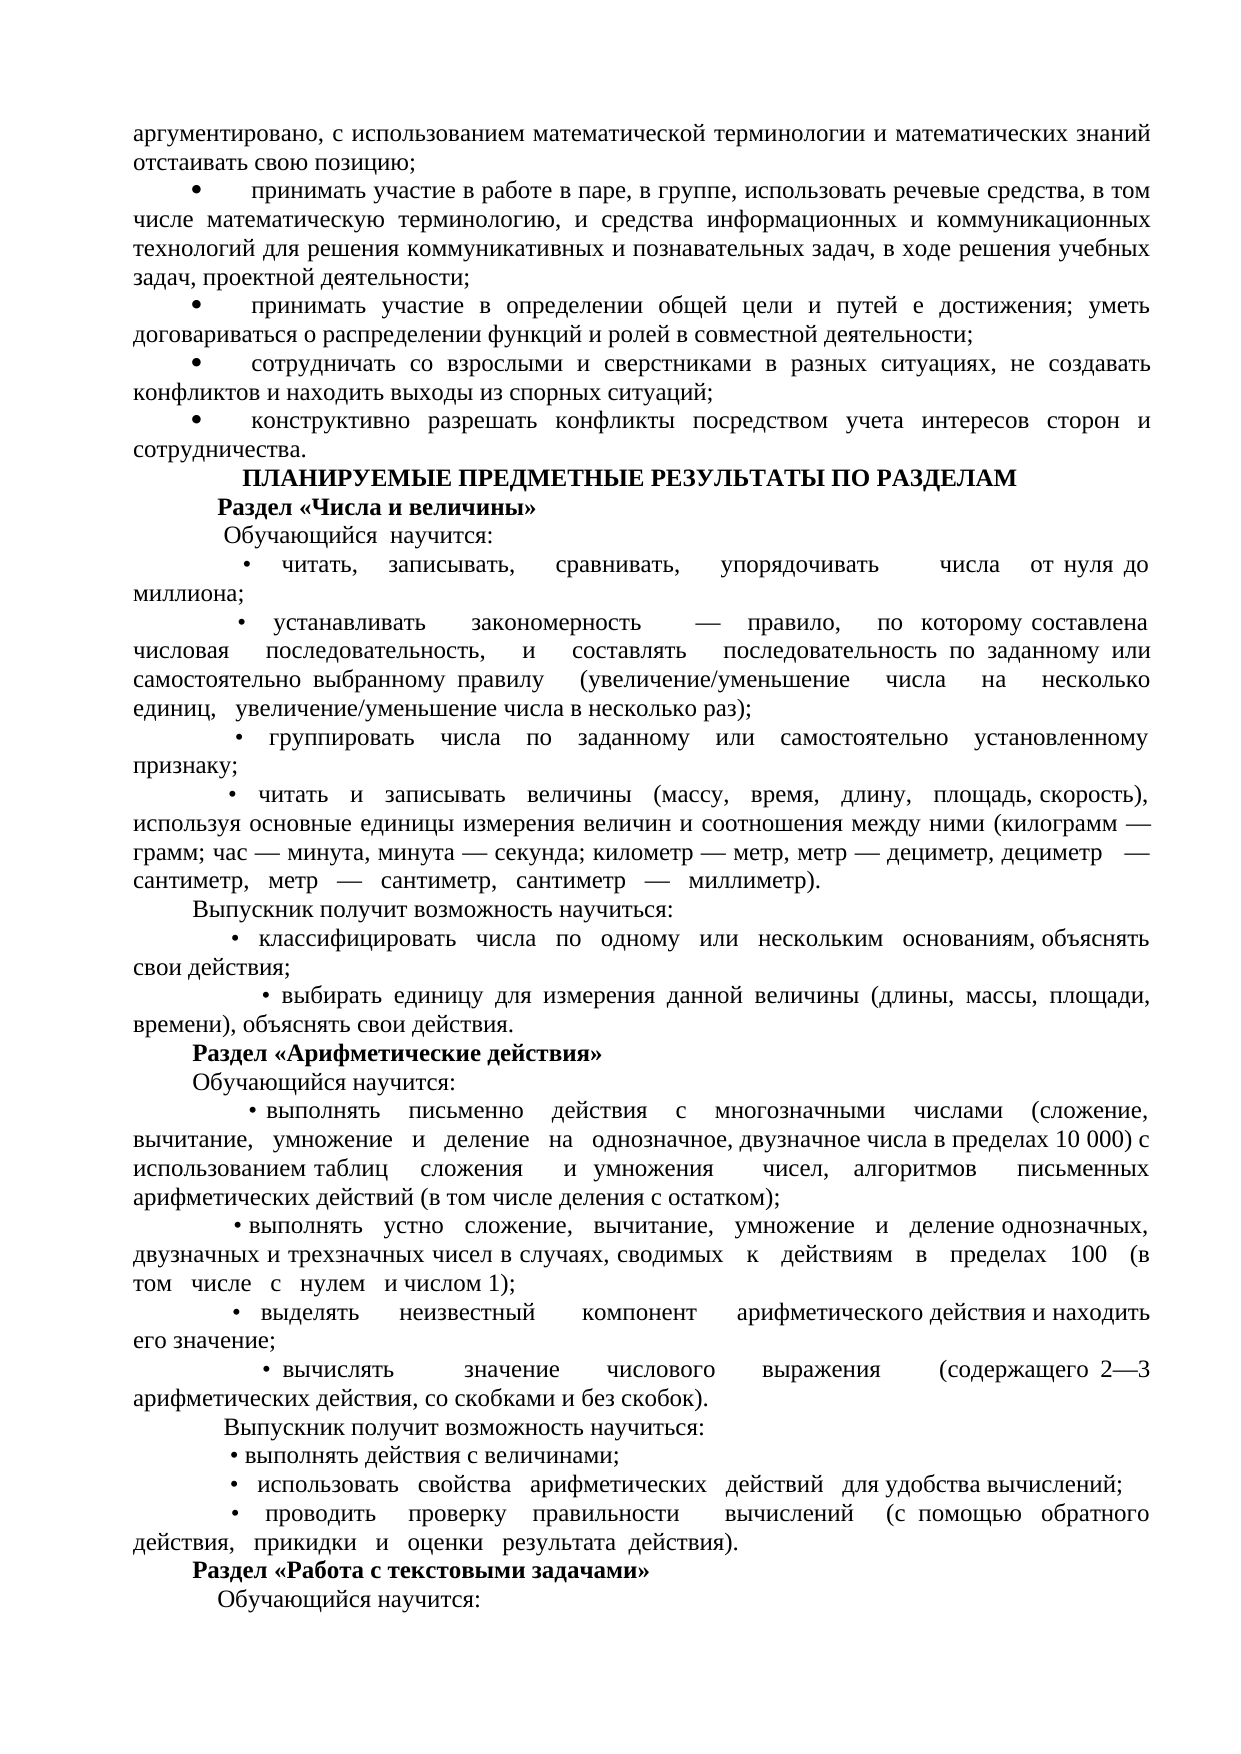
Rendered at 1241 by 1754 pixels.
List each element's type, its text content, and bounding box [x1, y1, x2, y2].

text • читать и записывать величины (массу, время, длину, площадь, скорость), используя основные единицы измерения величин и соотношения между ними (килограмм — грамм; час — минута, минута — секунда; километр — метр, метр — дециметр, дециметр — сантиметр, метр — сантиметр, сантиметр — миллиметр). [133, 779, 1152, 894]
text • читать, записывать, сравнивать, упорядочивать числа от нуля до миллиона; [133, 549, 1152, 607]
list сотрудничать со взрослыми и сверстниками в разных ситуациях, не создавать конфликтов и находить выходы из спорных ситуаций; [133, 348, 1152, 406]
text • проводить проверку правильности вычислений (с помощью обратного действия, прикидки и оценки результата действия). [133, 1498, 1152, 1556]
text Выпускник получит возможность научиться: [133, 894, 1152, 923]
text Обучающийся научится: [133, 1584, 1152, 1613]
text Раздел «Числа и величины» [133, 492, 1152, 521]
text Обучающийся научится: [133, 1067, 1152, 1096]
text Раздел «Работа с текстовыми задачами» [133, 1556, 1152, 1584]
text Обучающийся научится: [133, 521, 1152, 549]
text Раздел «Арифметические действия» [133, 1038, 1152, 1067]
text • выполнять действия с величинами; [133, 1441, 1152, 1469]
text ПЛАНИРУЕМЫЕ ПРЕДМЕТНЫЕ РЕЗУЛЬТАТЫ ПО РАЗДЕЛАМ [133, 463, 1152, 492]
text • вычислять значение числового выражения (содержащего 2—3 арифметических действия, со скобками и без скобок). [133, 1354, 1152, 1412]
text • выполнять письменно действия с многозначными числами (сложение, вычитание, умножение и деление на однозначное, двузначное числа в пределах 10 000) с использованием таблиц сложения и умножения чисел, алгоритмов письменных арифметических действий (в том числе деления с остатком); [133, 1096, 1152, 1211]
text • устанавливать закономерность — правило, по которому составлена числовая последовательность, и составлять последовательность по заданному или самостоятельно выбранному правилу (увеличение/уменьшение числа на несколько единиц, увеличение/уменьшение числа в несколько раз); [133, 607, 1152, 722]
list принимать участие в определении общей цели и путей е достижения; уметь договариваться о распределении функций и ролей в совместной деятельности; [133, 291, 1152, 348]
list конструктивно разрешать конфликты посредством учета интересов сторон и сотрудничества. [133, 406, 1152, 463]
text Выпускник получит возможность научиться: [133, 1412, 1152, 1441]
text • выбирать единицу для измерения данной величины (длины, массы, площади, времени), объяснять свои действия. [133, 981, 1152, 1038]
text • использовать свойства арифметических действий для удобства вычислений; [133, 1469, 1152, 1498]
text • классифицировать числа по одному или нескольким основаниям, объяснять свои действия; [133, 923, 1152, 981]
list принимать участие в работе в паре, в группе, использовать речевые средства, в том числе математическую терминологию, и средства информационных и коммуникационных технологий для решения коммуникативных и познавательных задач, в ходе решения учебных задач, проектной деятельности; [133, 176, 1152, 291]
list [133, 118, 1152, 176]
text • группировать числа по заданному или самостоятельно установленному признаку; [133, 722, 1152, 779]
text • выполнять устно сложение, вычитание, умножение и деление однозначных, двузначных и трехзначных чисел в случаях, сводимых к действиям в пределах 100 (в том числе с нулем и числом 1); [133, 1211, 1152, 1297]
text • выделять неизвестный компонент арифметического действия и находить его значение; [133, 1297, 1152, 1354]
